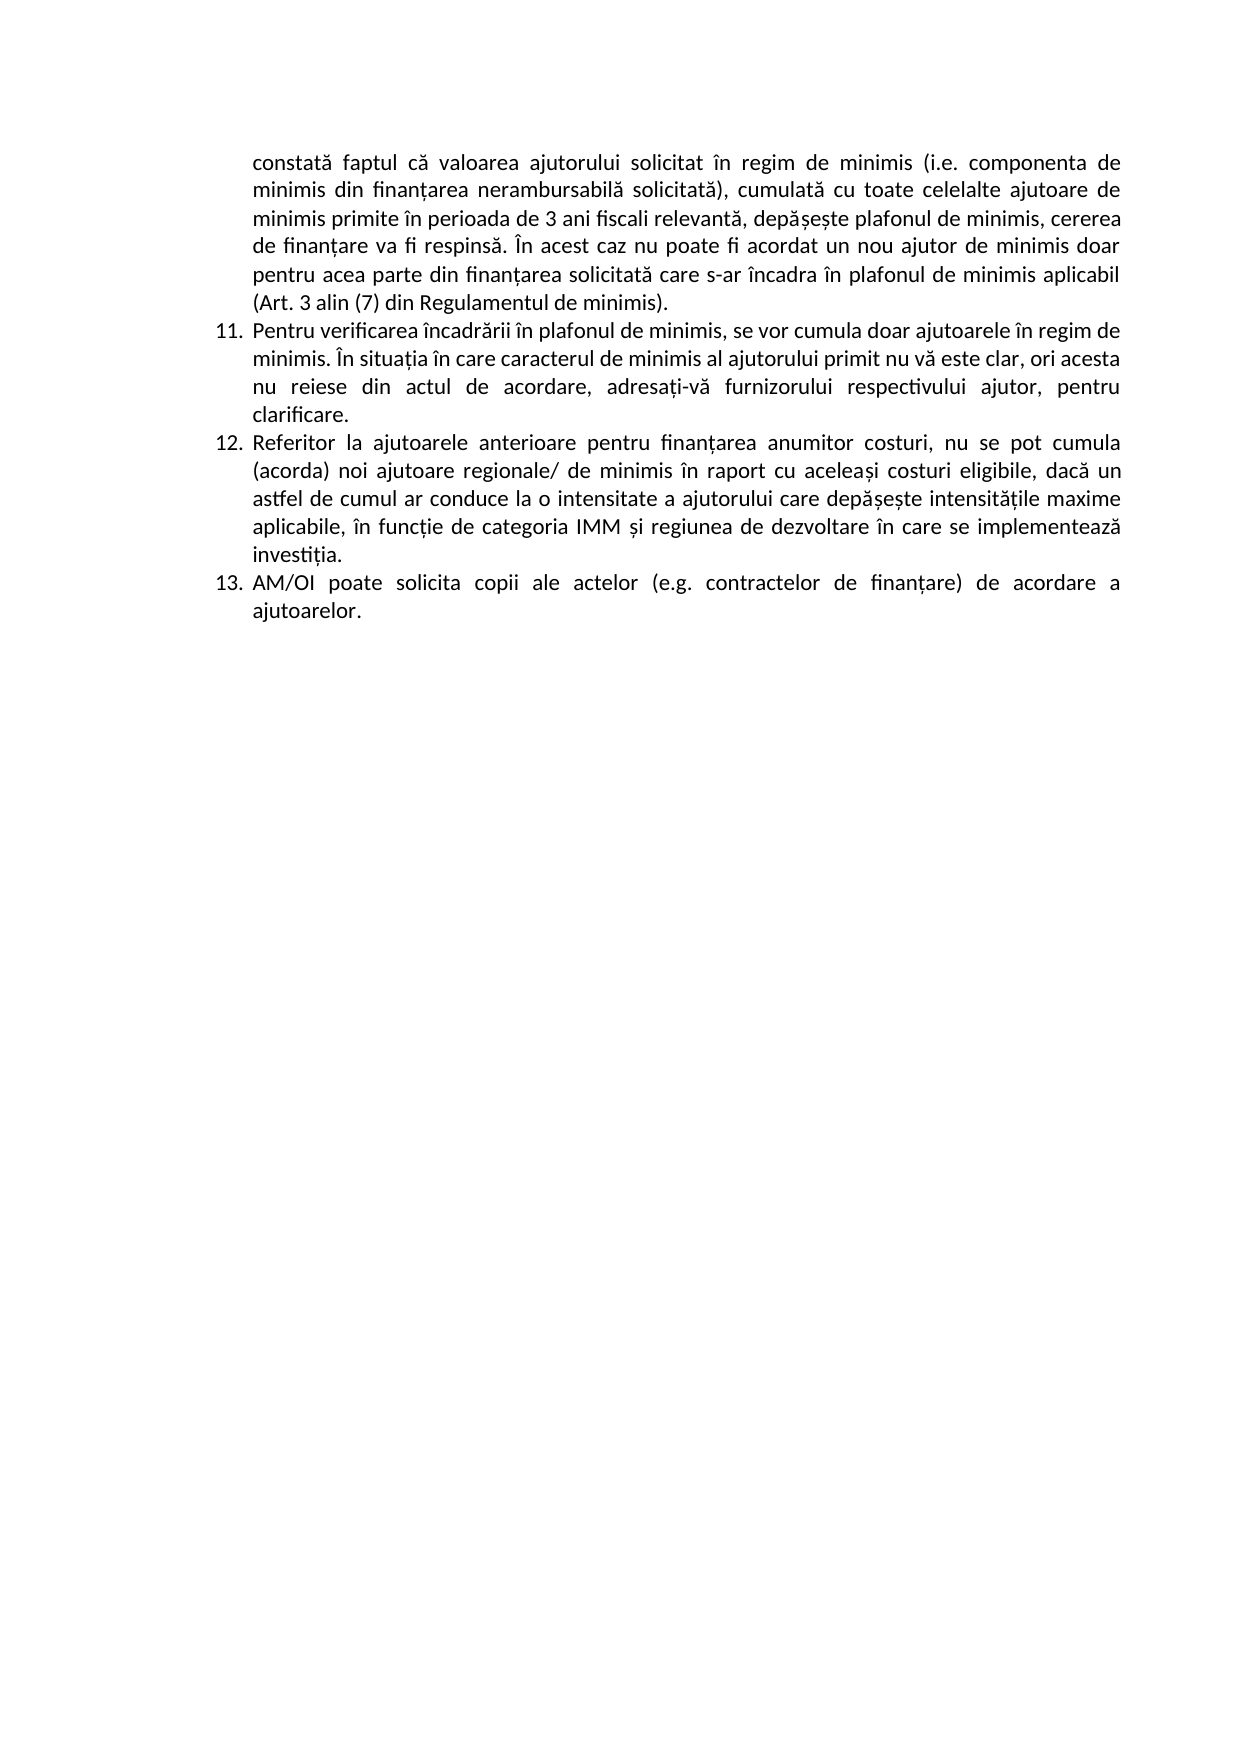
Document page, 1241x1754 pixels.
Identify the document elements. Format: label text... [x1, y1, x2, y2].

list Referitor la ajutoarele anterioare pentru finanțarea anumitor costuri, nu se pot cumula (acorda) noi ajutoare regionale/ de minimis în raport cu aceleași costuri eligibile, dacă un astfel de cumul ar conduce la o intensitate a ajutorului care depășește intensitățile maxime aplicabile, în funcție de categoria IMM și regiunea de dezvoltare în care se implementează investiția. [215, 428, 1122, 568]
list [215, 148, 1122, 316]
list AM/OI poate solicita copii ale actelor (e.g. contractelor de finanțare) de acordare a ajutoarelor. [215, 568, 1122, 624]
list Pentru verificarea încadrării în plafonul de minimis, se vor cumula doar ajutoarele în regim de minimis. În situația în care caracterul de minimis al ajutorului primit nu vă este clar, ori acesta nu reiese din actul de acordare, adresați-vă furnizorului respectivului ajutor, pentru clarificare. [215, 316, 1122, 428]
